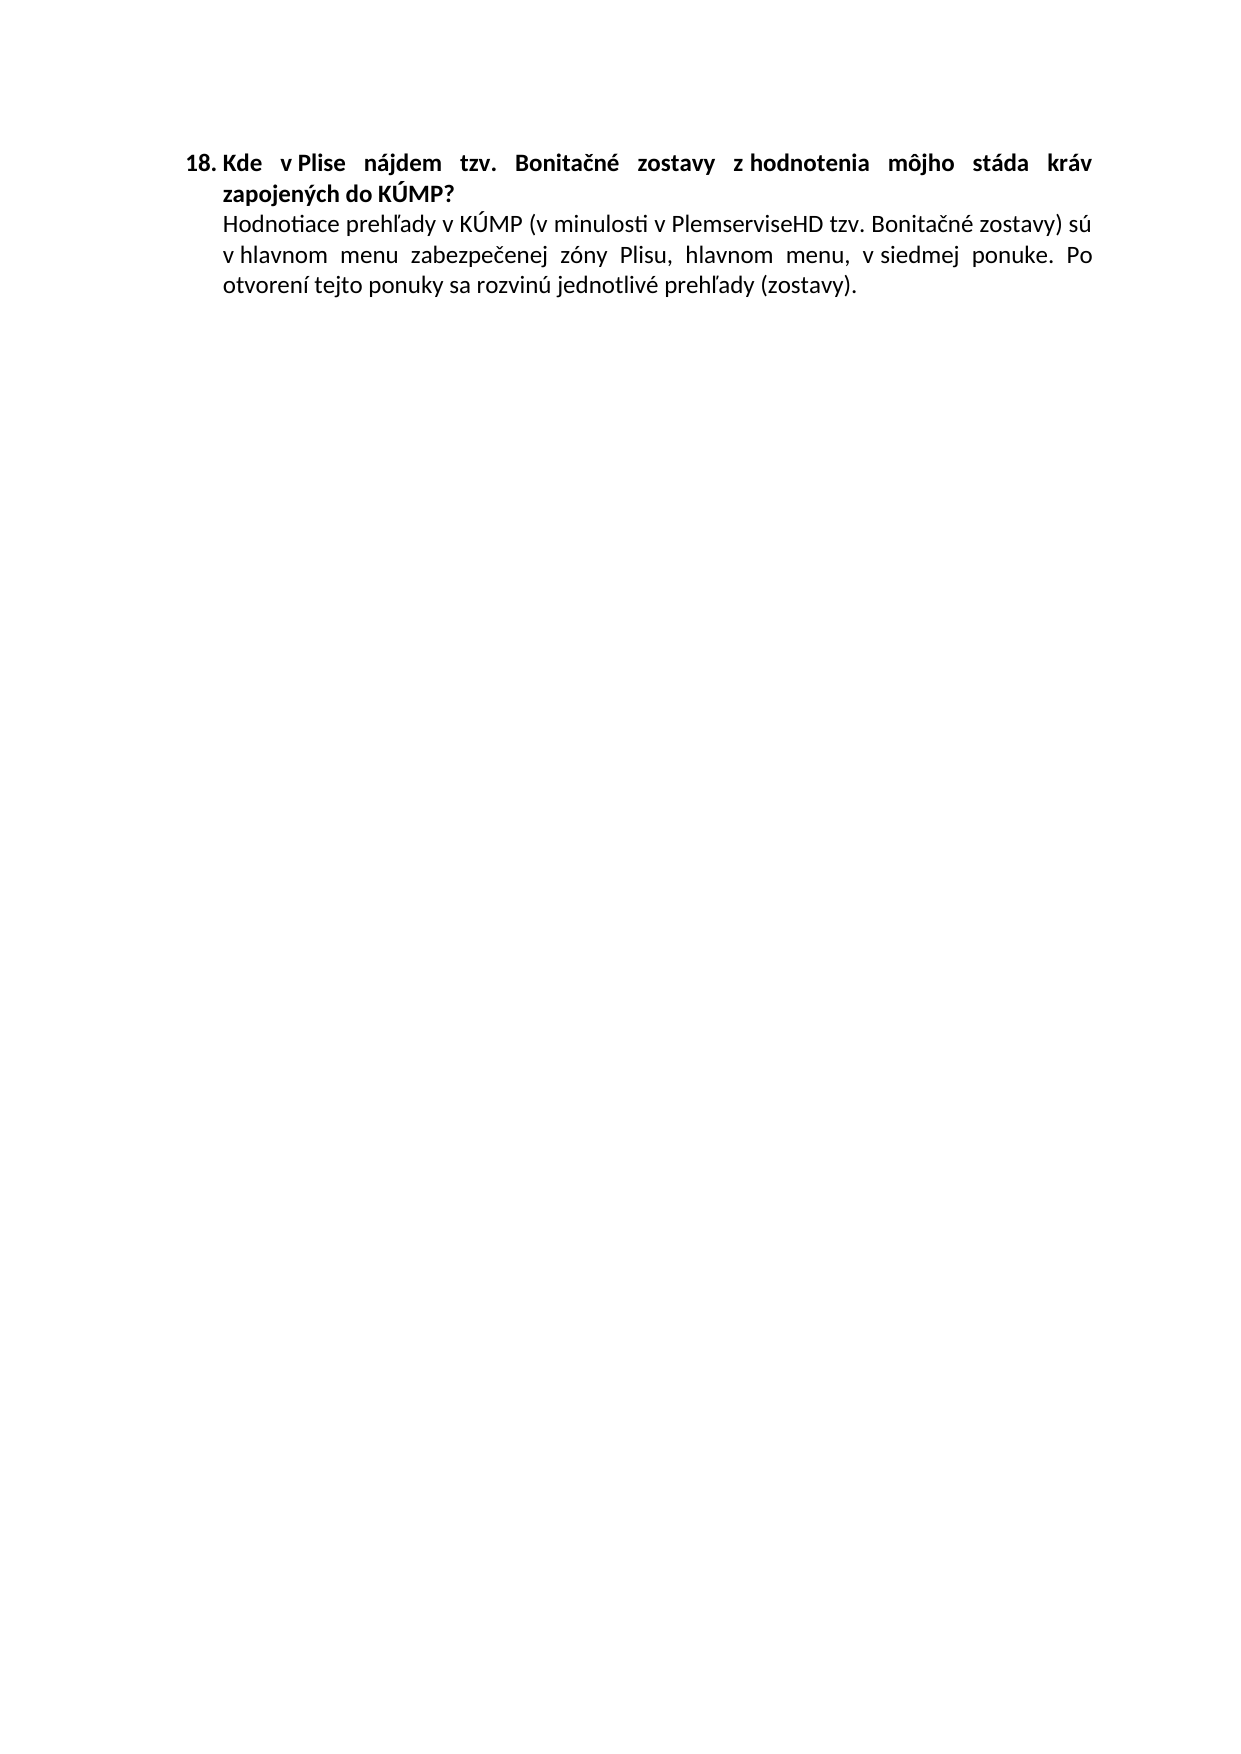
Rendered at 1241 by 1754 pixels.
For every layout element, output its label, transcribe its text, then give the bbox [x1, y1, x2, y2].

list Kde v Plise nájdem tzv. Bonitačné zostavy z hodnotenia môjho stáda kráv zapojených do KÚMP? [185, 148, 1093, 209]
list Hodnotiace prehľady v KÚMP (v minulosti v PlemserviseHD tzv. Bonitačné zostavy) sú v hlavnom menu zabezpečenej zóny Plisu, hlavnom menu, v siedmej ponuke. Po otvorení tejto ponuky sa rozvinú jednotlivé prehľady (zostavy). [223, 209, 1093, 300]
